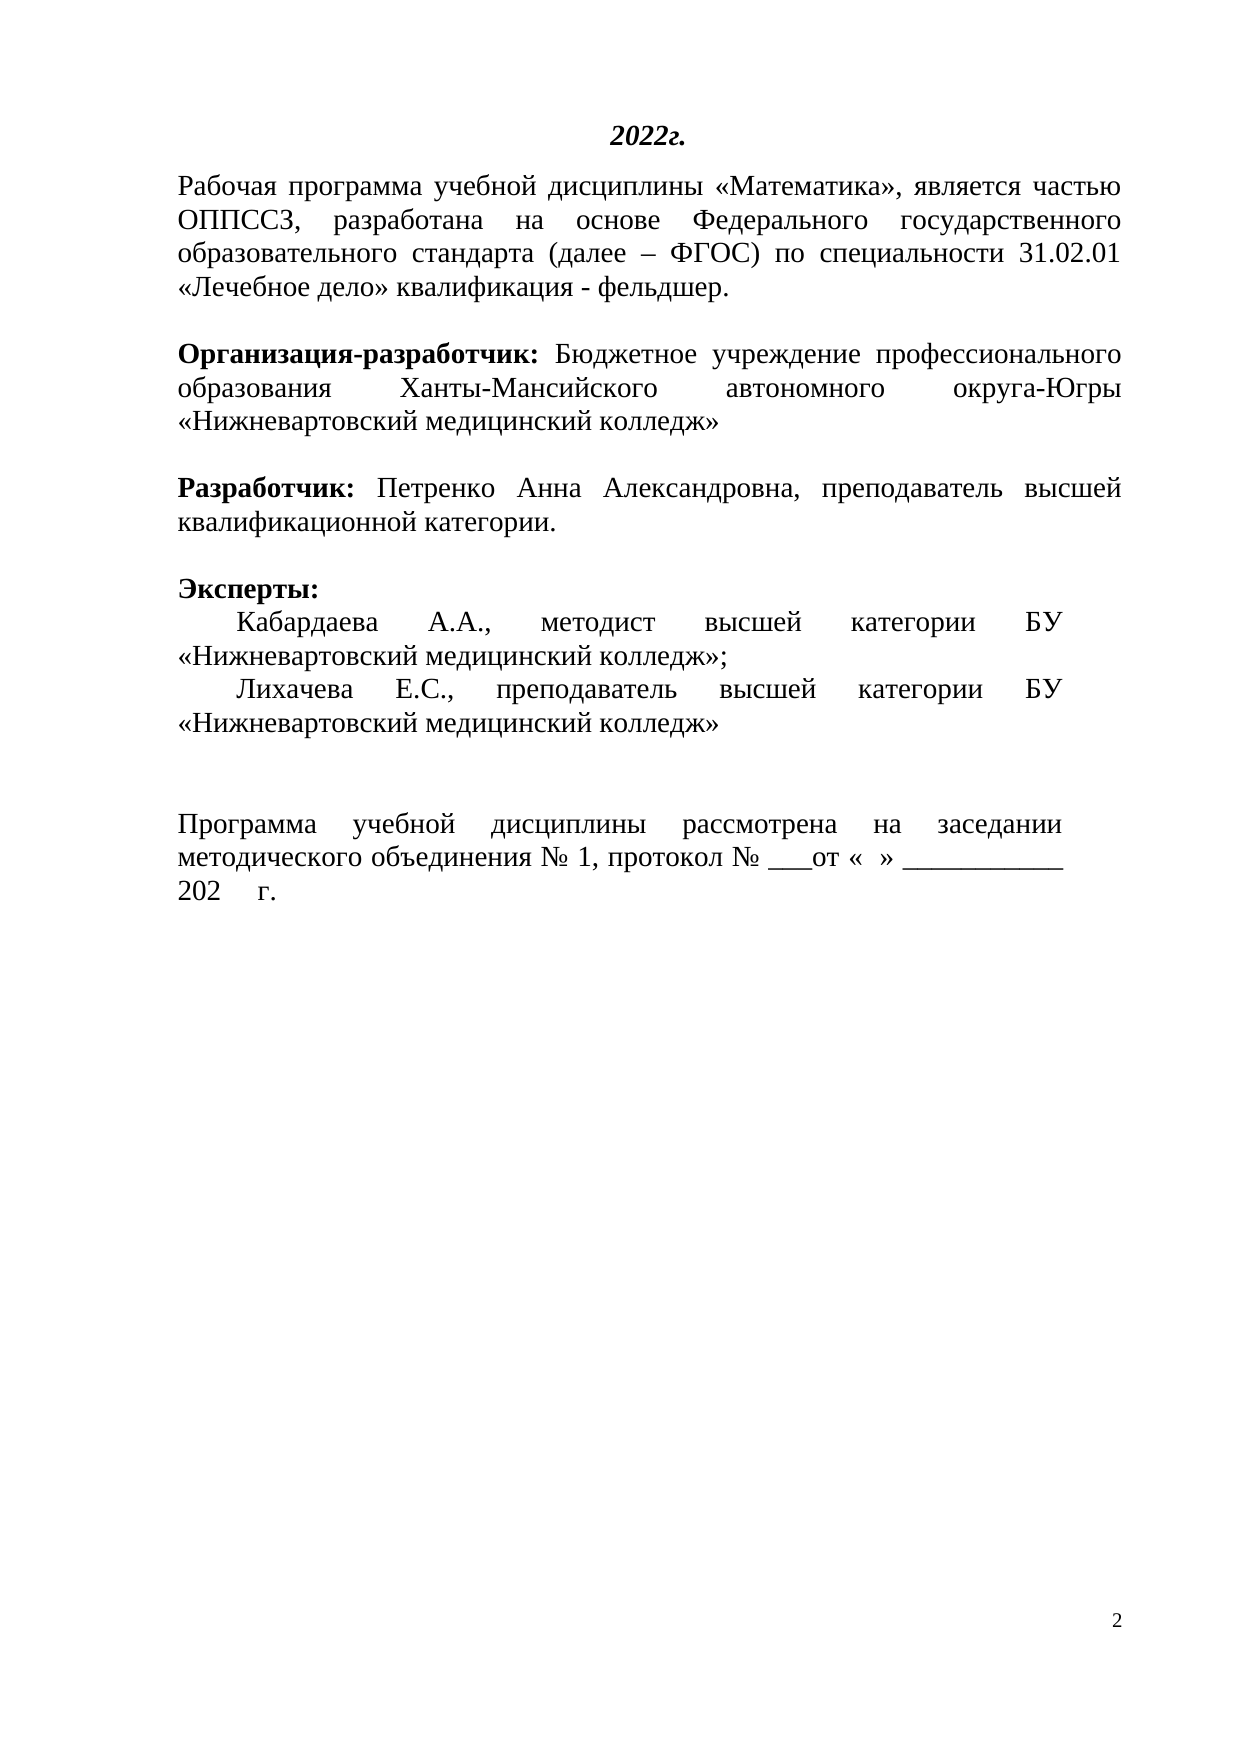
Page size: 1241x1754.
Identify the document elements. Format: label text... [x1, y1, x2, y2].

text Кабардаева А.А., методист высшей категории БУ «Нижневартовский медицинский колледж»; [177, 604, 1063, 672]
text Рабочая программа учебной дисциплины «Математика», является частью ОППССЗ, разработана на основе Федерального государственного образовательного стандарта (далее – ФГОС) по специальности 31.02.01 «Лечебное дело» квалификация - фельдшер. [177, 168, 1122, 303]
text Разработчик: Петренко Анна Александровна, преподаватель высшей квалификационной категории. [177, 470, 1122, 537]
text Лихачева Е.С., преподаватель высшей категории БУ «Нижневартовский медицинский колледж» [177, 672, 1063, 739]
text Эксперты: [177, 571, 1063, 604]
text Программа учебной дисциплины рассмотрена на заседании методического объединения № 1, протокол № ___от « » ___________ 202 г. [177, 806, 1063, 906]
text 2022г. [177, 118, 1122, 152]
text Организация-разработчик: Бюджетное учреждение профессионального образования Ханты-Мансийского автономного округа-Югры «Нижневартовский медицинский колледж» [177, 336, 1122, 437]
